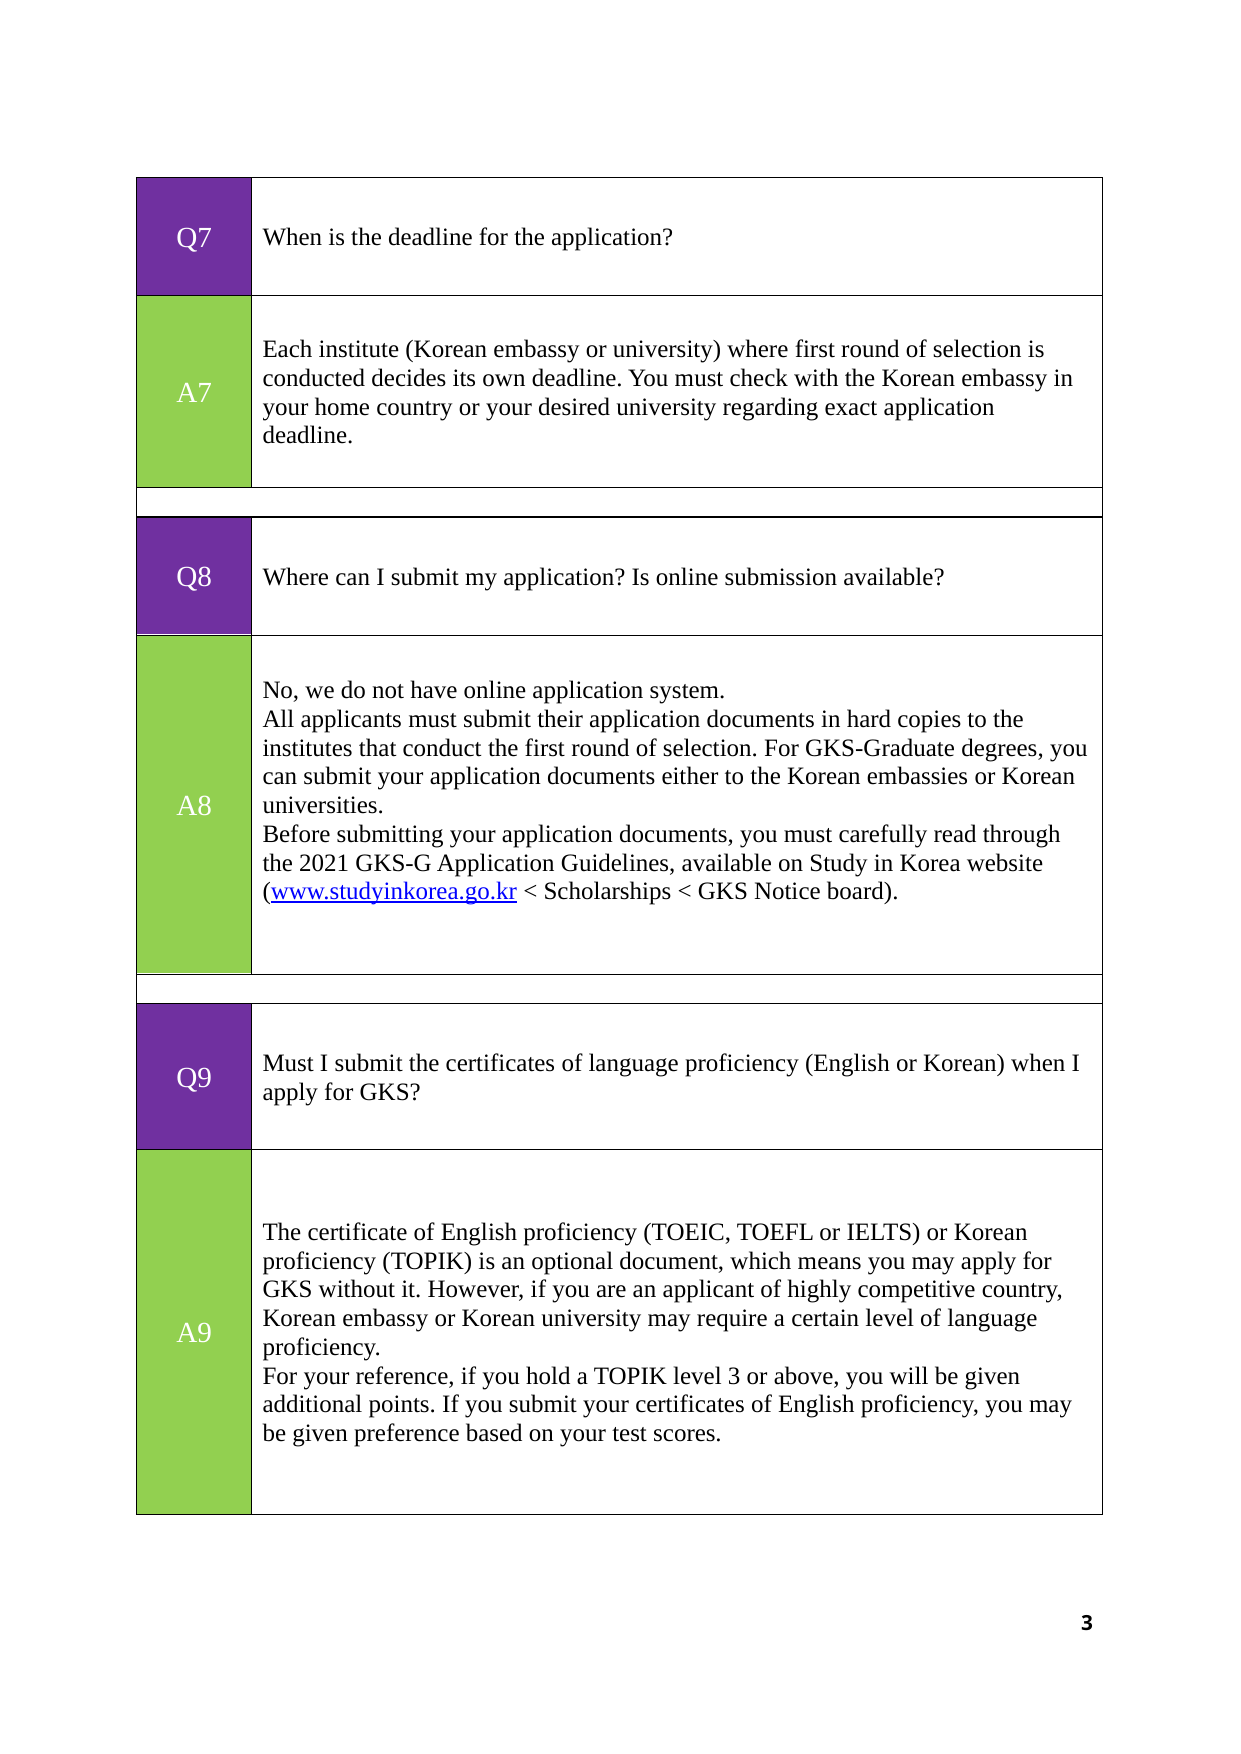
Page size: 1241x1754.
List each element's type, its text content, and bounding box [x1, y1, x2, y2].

table_cell When is the deadline for the application? [252, 178, 1102, 295]
table_cell No, we do not have online application system. All applicants must submit their application documents in hard copies to the institutes that conduct the first round of selection. For GKS-Graduate degrees, you can submit your application documents either to the Korean embassies or Korean universities. Before submitting your application documents, you must carefully read through the 2021 GKS-G Application Guidelines, available on Study in Korea website (www.studyinkorea.go.kr < Scholarships < GKS Notice board). [252, 636, 1102, 973]
table_cell Where can I submit my application? Is online submission available? [252, 518, 1102, 634]
table_cell A7 [137, 296, 251, 487]
table_cell A9 [137, 1150, 251, 1514]
table_cell The certificate of English proficiency (TOEIC, TOEFL or IELTS) or Korean proficiency (TOPIK) is an optional document, which means you may apply for GKS without it. However, if you are an applicant of highly competitive country, Korean embassy or Korean university may require a certain level of language proficiency. For your reference, if you hold a TOPIK level 3 or above, you will be given additional points. If you submit your certificates of English proficiency, you may be given preference based on your test scores. [252, 1150, 1102, 1514]
table_cell A8 [137, 636, 251, 973]
table_cell [137, 488, 1102, 516]
table_cell Q9 [137, 1004, 251, 1149]
table_cell Q7 [137, 178, 251, 295]
table_cell [137, 975, 1102, 1003]
table_cell Q8 [137, 518, 251, 634]
table_cell Each institute (Korean embassy or university) where first round of selection is conducted decides its own deadline. You must check with the Korean embassy in your home country or your desired university regarding exact application deadline. [252, 296, 1102, 487]
table_cell Must I submit the certificates of language proficiency (English or Korean) when I apply for GKS? [252, 1004, 1102, 1149]
